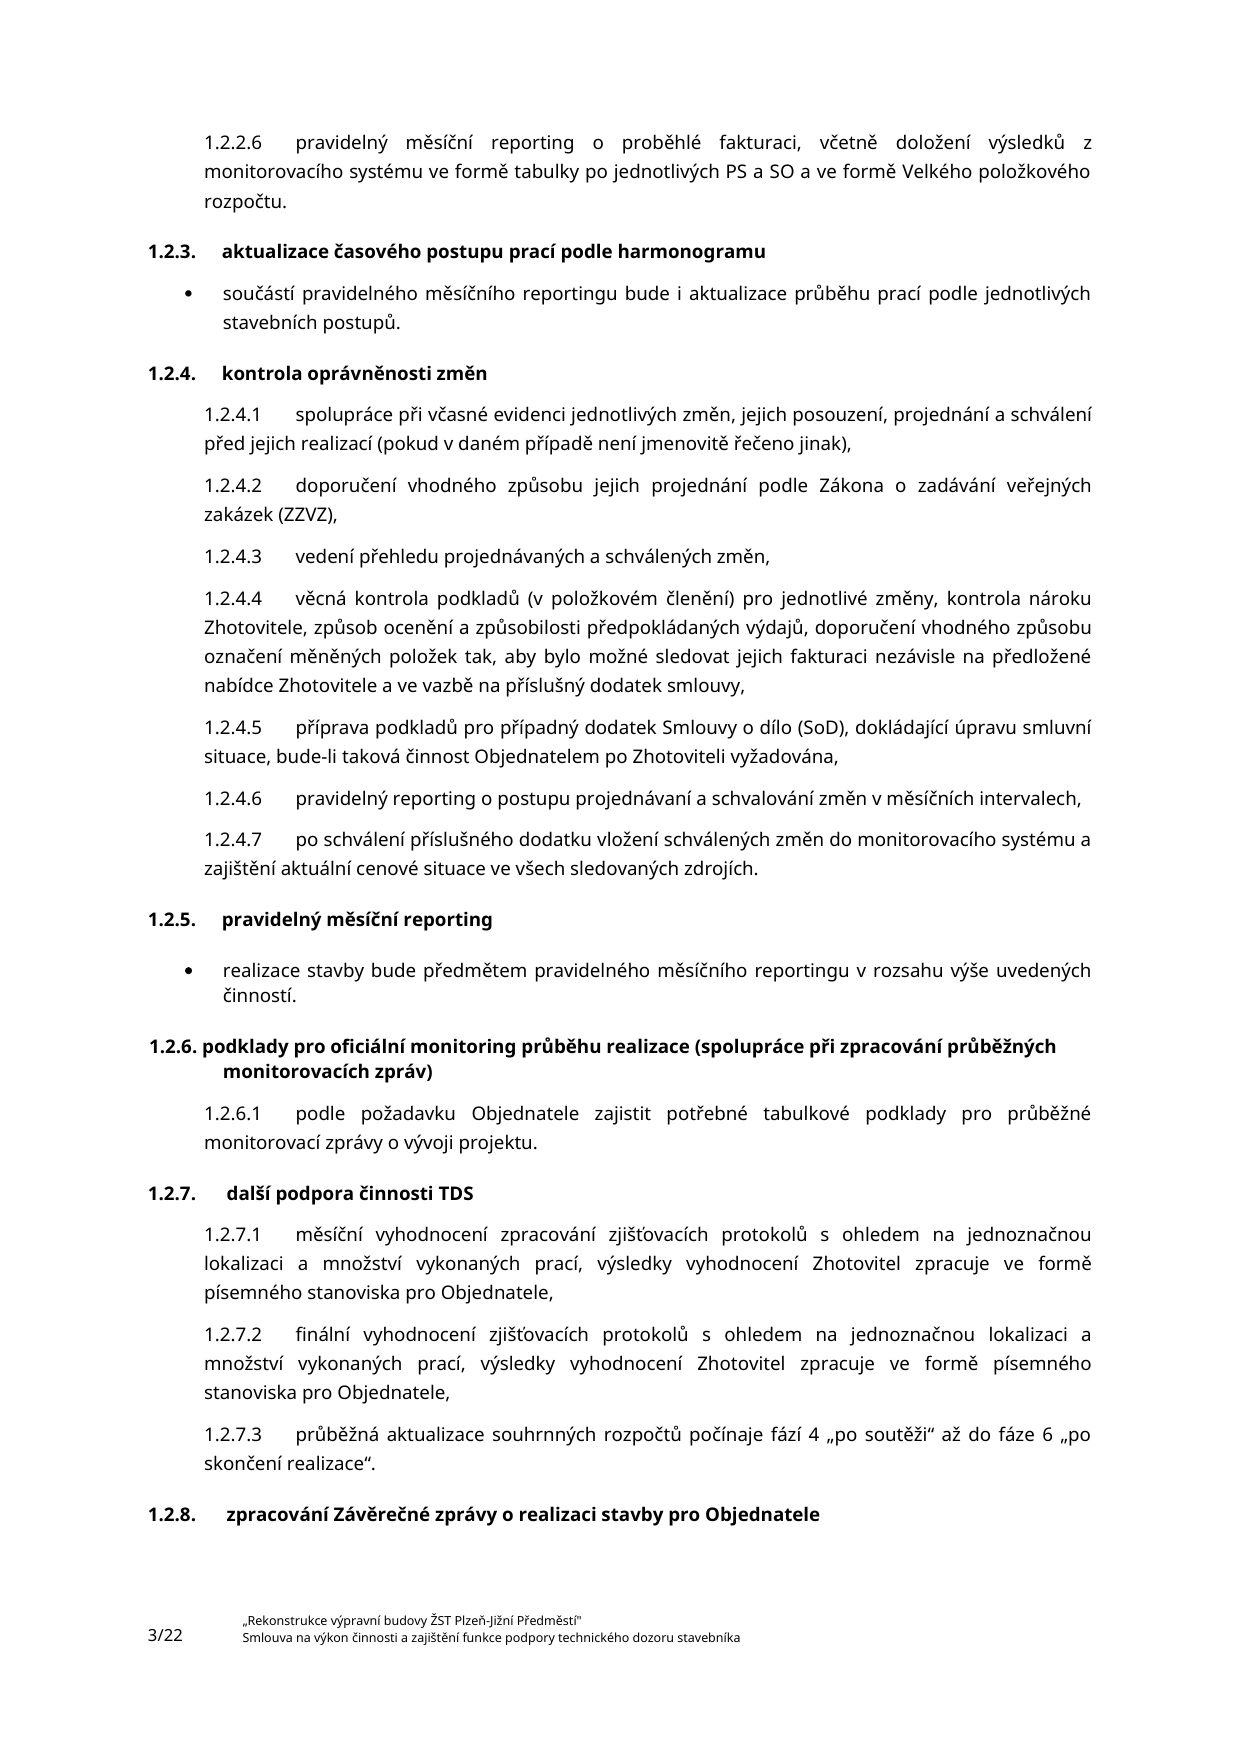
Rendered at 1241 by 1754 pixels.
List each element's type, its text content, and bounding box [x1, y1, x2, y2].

text 1.2.5. pravidelný měsíční reporting [148, 907, 1092, 932]
text 1.2.7.3 průběžná aktualizace souhrnných rozpočtů počínaje fází 4 „po soutěži“ až do fáze 6 „po skončení realizace“. [204, 1418, 1092, 1476]
text 1.2.4.1 spolupráce při včasné evidenci jednotlivých změn, jejich posouzení, projednání a schválení před jejich realizací (pokud v daném případě není jmenovitě řečeno jinak), [204, 398, 1092, 457]
text 1.2.7. další podpora činnosti TDS [148, 1180, 1092, 1206]
text 1.2.4.3 vedení přehledu projednávaných a schválených změn, [204, 540, 1092, 569]
text 1.2.8. zpracování Závěrečné zprávy o realizaci stavby pro Objednatele [148, 1501, 1092, 1527]
text 1.2.4. kontrola oprávněnosti změn [148, 360, 1092, 386]
text 1.2.4.5 příprava podkladů pro případný dodatek Smlouvy o dílo (SoD), dokládající úpravu smluvní situace, bude-li taková činnost Objednatelem po Zhotoviteli vyžadována, [204, 711, 1092, 769]
text 1.2.7.1 měsíční vyhodnocení zpracování zjišťovacích protokolů s ohledem na jednoznačnou lokalizaci a množství vykonaných prací, výsledky vyhodnocení Zhotovitel zpracuje ve formě písemného stanoviska pro Objednatele, [204, 1218, 1092, 1306]
list součástí pravidelného měsíčního reportingu bude i aktualizace průběhu prací podle jednotlivých stavebních postupů. [185, 277, 1092, 335]
text 1.2.7.2 finální vyhodnocení zjišťovacích protokolů s ohledem na jednoznačnou lokalizaci a množství vykonaných prací, výsledky vyhodnocení Zhotovitel zpracuje ve formě písemného stanoviska pro Objednatele, [204, 1318, 1092, 1406]
text 1.2.2.6 pravidelný měsíční reporting o proběhlé fakturaci, včetně doložení výsledků z monitorovacího systému ve formě tabulky po jednotlivých PS a SO a ve formě Velkého položkového rozpočtu. [204, 126, 1092, 214]
text 1.2.4.2 doporučení vhodného způsobu jejich projednání podle Zákona o zadávání veřejných zakázek (ZZVZ), [204, 469, 1092, 527]
text 1.2.4.4 věcná kontrola podkladů (v položkovém členění) pro jednotlivé změny, kontrola nároku Zhotovitele, způsob ocenění a způsobilosti předpokládaných výdajů, doporučení vhodného způsobu označení měněných položek tak, aby bylo možné sledovat jejich fakturaci nezávisle na předložené nabídce Zhotovitele a ve vazbě na příslušný dodatek smlouvy, [204, 582, 1092, 698]
text 1.2.4.6 pravidelný reporting o postupu projednávaní a schvalování změn v měsíčních intervalech, [204, 782, 1092, 811]
text 1.2.6. podklady pro oficiální monitoring průběhu realizace (spolupráce při zpracování průběžných monitorovacích zpráv) [149, 1033, 1092, 1084]
text 1.2.3. aktualizace časového postupu prací podle harmonogramu [148, 239, 1092, 264]
text 1.2.6.1 podle požadavku Objednatele zajistit potřebné tabulkové podklady pro průběžné monitorovací zprávy o vývoji projektu. [204, 1097, 1092, 1155]
text 1.2.4.7 po schválení příslušného dodatku vložení schválených změn do monitorovacího systému a zajištění aktuální cenové situace ve všech sledovaných zdrojích. [204, 823, 1092, 882]
list realizace stavby bude předmětem pravidelného měsíčního reportingu v rozsahu výše uvedených činností. [185, 957, 1092, 1008]
